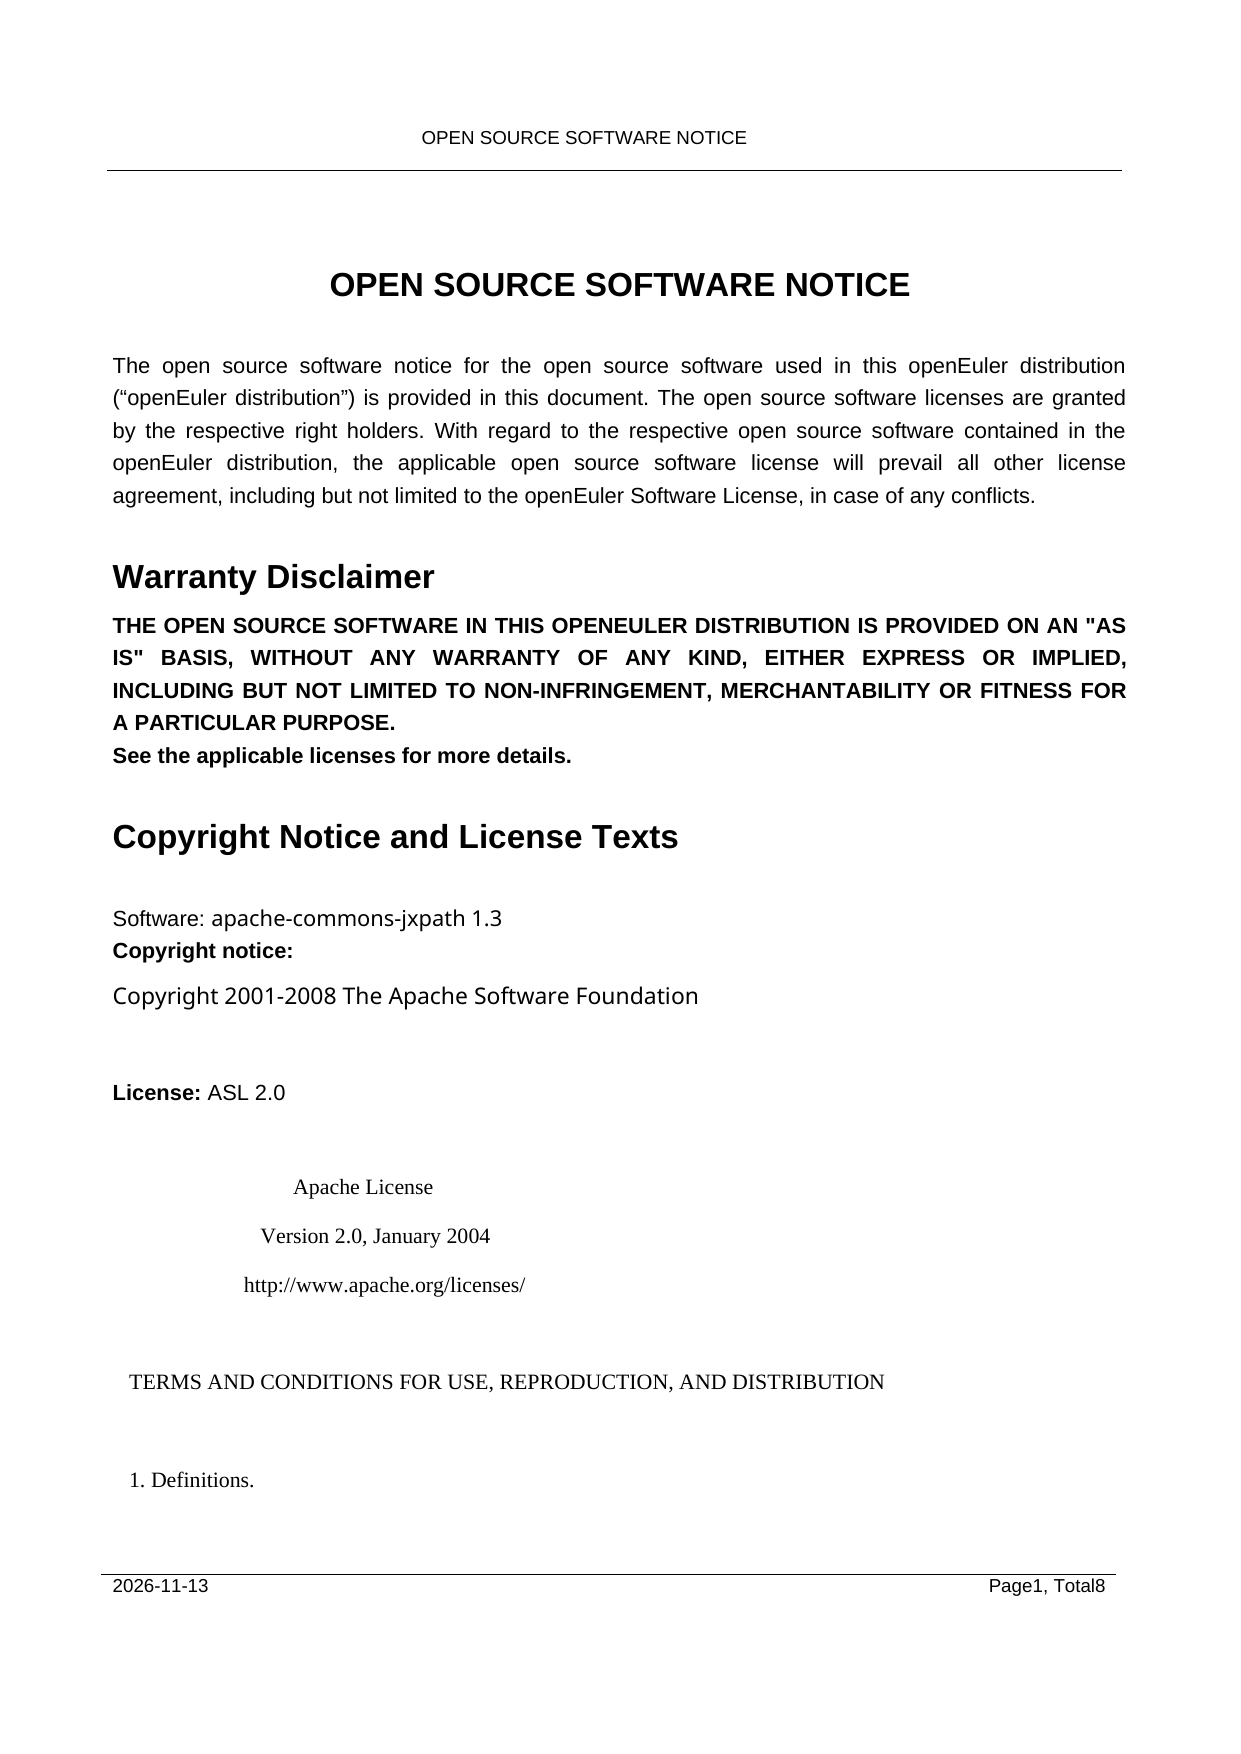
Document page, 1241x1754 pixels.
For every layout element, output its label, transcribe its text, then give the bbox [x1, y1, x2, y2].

text Software: apache-commons-jxpath 1.3 [112, 901, 1128, 934]
text The open source software notice for the open source software used in this openEuler distribution (“openEuler distribution”) is provided in this document. The open source software licenses are granted by the respective right holders. With regard to the respective open source software contained in the openEuler distribution, the applicable open source software license will prevail all other license agreement, including but not limited to the openEuler Software License, in case of any conflicts. [112, 349, 1128, 511]
text Copyright 2001-2008 The Apache Software Foundation [112, 979, 1128, 1060]
text Warranty Disclaimer [112, 544, 1128, 609]
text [112, 1122, 1128, 1495]
text OPEN SOURCE SOFTWARE NOTICE [112, 251, 1128, 316]
text License: ASL 2.0 [112, 1077, 1128, 1109]
text Copyright notice: [112, 934, 1128, 966]
text THE OPEN SOURCE SOFTWARE IN THIS OPENEULER DISTRIBUTION IS PROVIDED ON AN "AS IS" BASIS, WITHOUT ANY WARRANTY OF ANY KIND, EITHER EXPRESS OR IMPLIED, INCLUDING BUT NOT LIMITED TO NON-INFRINGEMENT, MERCHANTABILITY OR FITNESS FOR A PARTICULAR PURPOSE. See the applicable licenses for more details. [112, 609, 1128, 771]
text Copyright Notice and License Texts [112, 804, 1128, 869]
